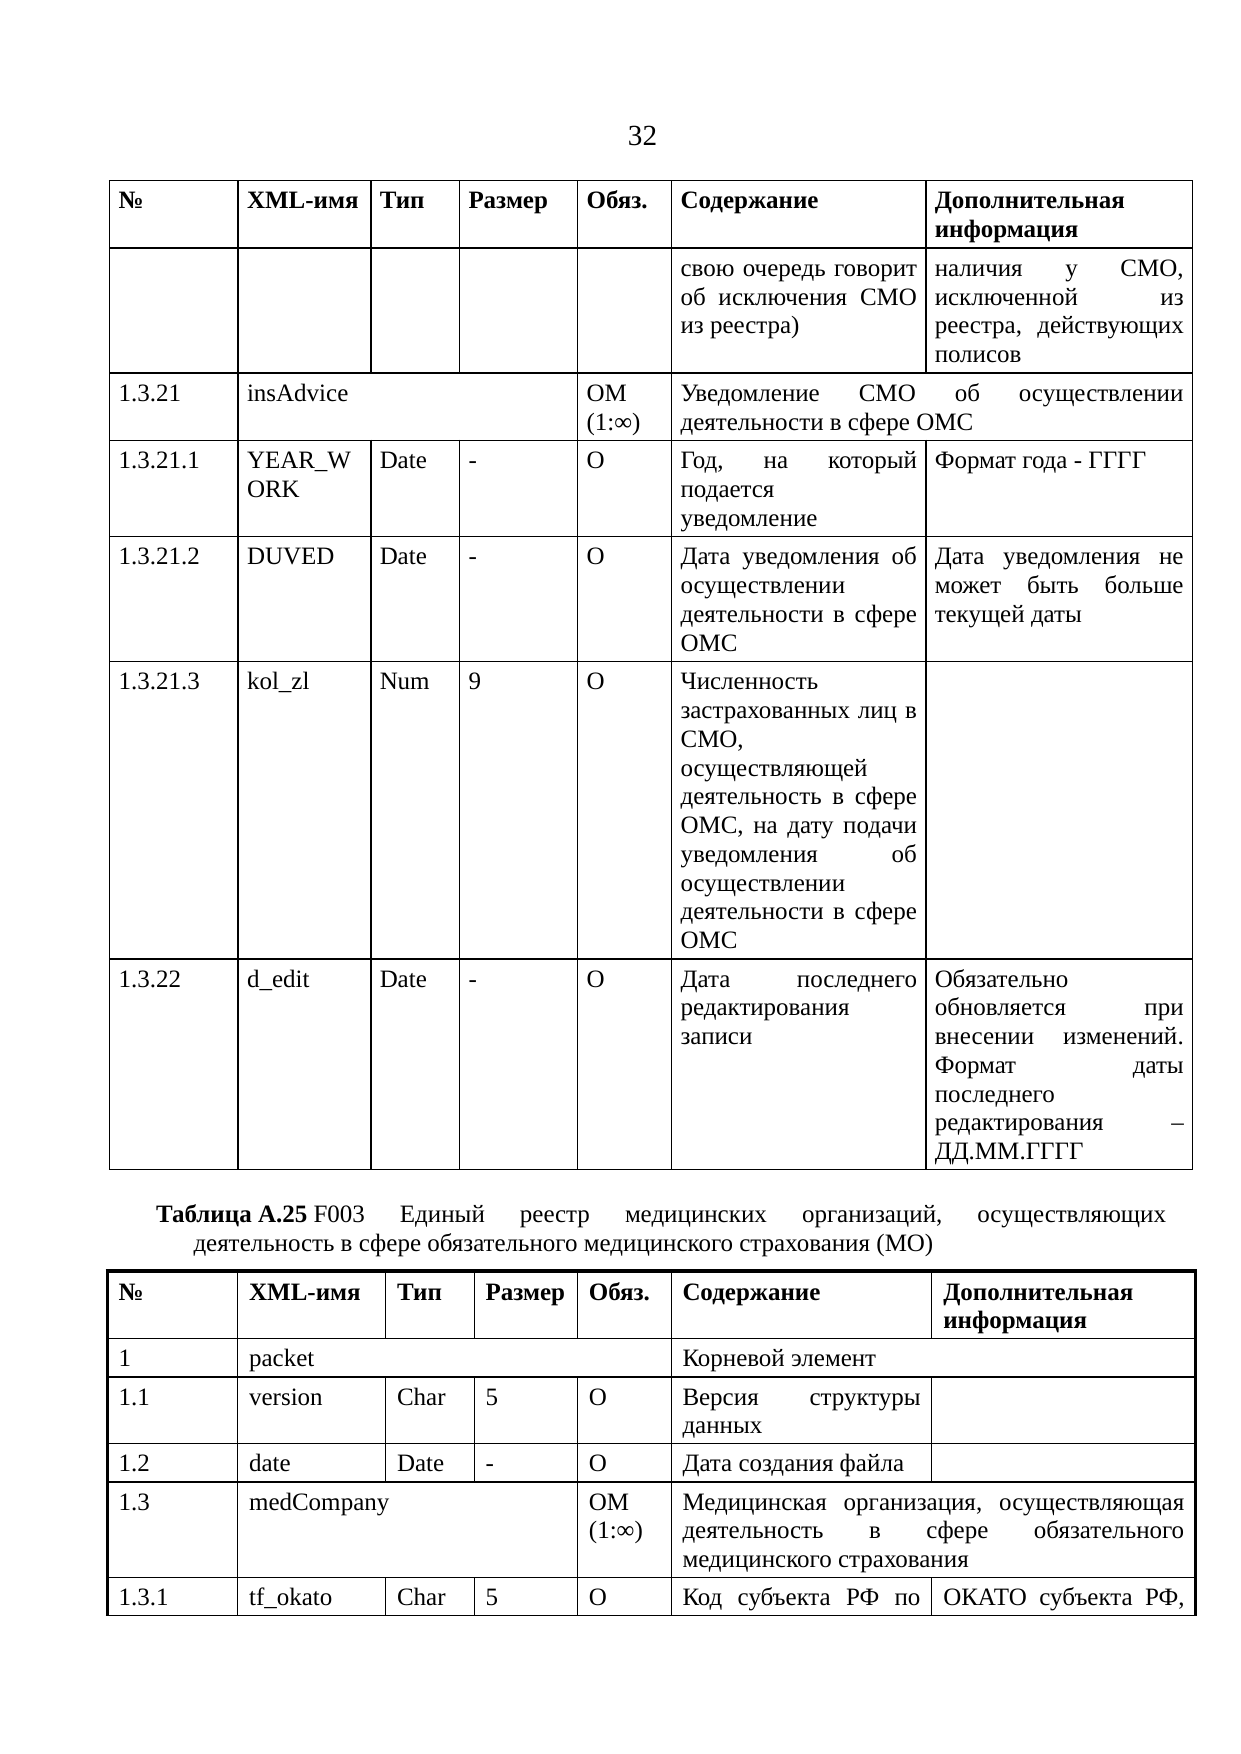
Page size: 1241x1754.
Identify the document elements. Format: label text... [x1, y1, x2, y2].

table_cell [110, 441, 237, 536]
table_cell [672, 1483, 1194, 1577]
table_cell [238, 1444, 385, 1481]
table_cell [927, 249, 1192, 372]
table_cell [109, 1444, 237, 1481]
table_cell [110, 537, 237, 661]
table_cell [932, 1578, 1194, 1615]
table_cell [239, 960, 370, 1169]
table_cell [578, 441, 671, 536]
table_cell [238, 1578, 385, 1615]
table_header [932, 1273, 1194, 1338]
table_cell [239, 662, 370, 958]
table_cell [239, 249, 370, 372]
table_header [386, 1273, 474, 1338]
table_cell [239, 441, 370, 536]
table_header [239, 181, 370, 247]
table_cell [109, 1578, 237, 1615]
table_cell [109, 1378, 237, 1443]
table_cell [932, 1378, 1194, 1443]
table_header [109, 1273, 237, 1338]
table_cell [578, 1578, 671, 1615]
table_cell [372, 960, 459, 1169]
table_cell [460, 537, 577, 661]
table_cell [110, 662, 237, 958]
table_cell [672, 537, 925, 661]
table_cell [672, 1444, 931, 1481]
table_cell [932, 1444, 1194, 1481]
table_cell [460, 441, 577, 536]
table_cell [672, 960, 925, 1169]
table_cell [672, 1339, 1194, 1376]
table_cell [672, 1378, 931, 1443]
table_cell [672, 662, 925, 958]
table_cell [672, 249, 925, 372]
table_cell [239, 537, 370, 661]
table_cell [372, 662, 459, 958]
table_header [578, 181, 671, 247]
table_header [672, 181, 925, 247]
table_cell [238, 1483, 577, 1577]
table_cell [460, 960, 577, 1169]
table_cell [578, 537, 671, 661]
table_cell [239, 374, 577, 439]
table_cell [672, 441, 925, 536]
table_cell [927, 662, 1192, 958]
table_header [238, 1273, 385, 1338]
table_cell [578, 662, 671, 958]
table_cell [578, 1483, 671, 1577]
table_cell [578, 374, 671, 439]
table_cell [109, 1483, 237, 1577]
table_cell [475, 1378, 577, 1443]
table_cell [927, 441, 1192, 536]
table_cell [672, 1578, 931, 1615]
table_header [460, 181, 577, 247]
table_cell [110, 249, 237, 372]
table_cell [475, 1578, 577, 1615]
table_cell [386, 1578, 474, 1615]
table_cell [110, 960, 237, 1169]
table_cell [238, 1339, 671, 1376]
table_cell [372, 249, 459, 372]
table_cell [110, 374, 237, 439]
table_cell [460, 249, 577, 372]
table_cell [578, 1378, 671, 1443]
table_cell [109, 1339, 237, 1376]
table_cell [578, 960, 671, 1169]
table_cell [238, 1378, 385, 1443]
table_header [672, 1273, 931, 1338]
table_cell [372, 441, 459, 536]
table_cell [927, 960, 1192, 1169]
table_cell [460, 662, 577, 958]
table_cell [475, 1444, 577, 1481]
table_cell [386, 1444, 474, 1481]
list F003 Единый реестр медицинских организаций, осуществляющих деятельность в сфере обязательного медицинского страхования (MO) [156, 1199, 1166, 1257]
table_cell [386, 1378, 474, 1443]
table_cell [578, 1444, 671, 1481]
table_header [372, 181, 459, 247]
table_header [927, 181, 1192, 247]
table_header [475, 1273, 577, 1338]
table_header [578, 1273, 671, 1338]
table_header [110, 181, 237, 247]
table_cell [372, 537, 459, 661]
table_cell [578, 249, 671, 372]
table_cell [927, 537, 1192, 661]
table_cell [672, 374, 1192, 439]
